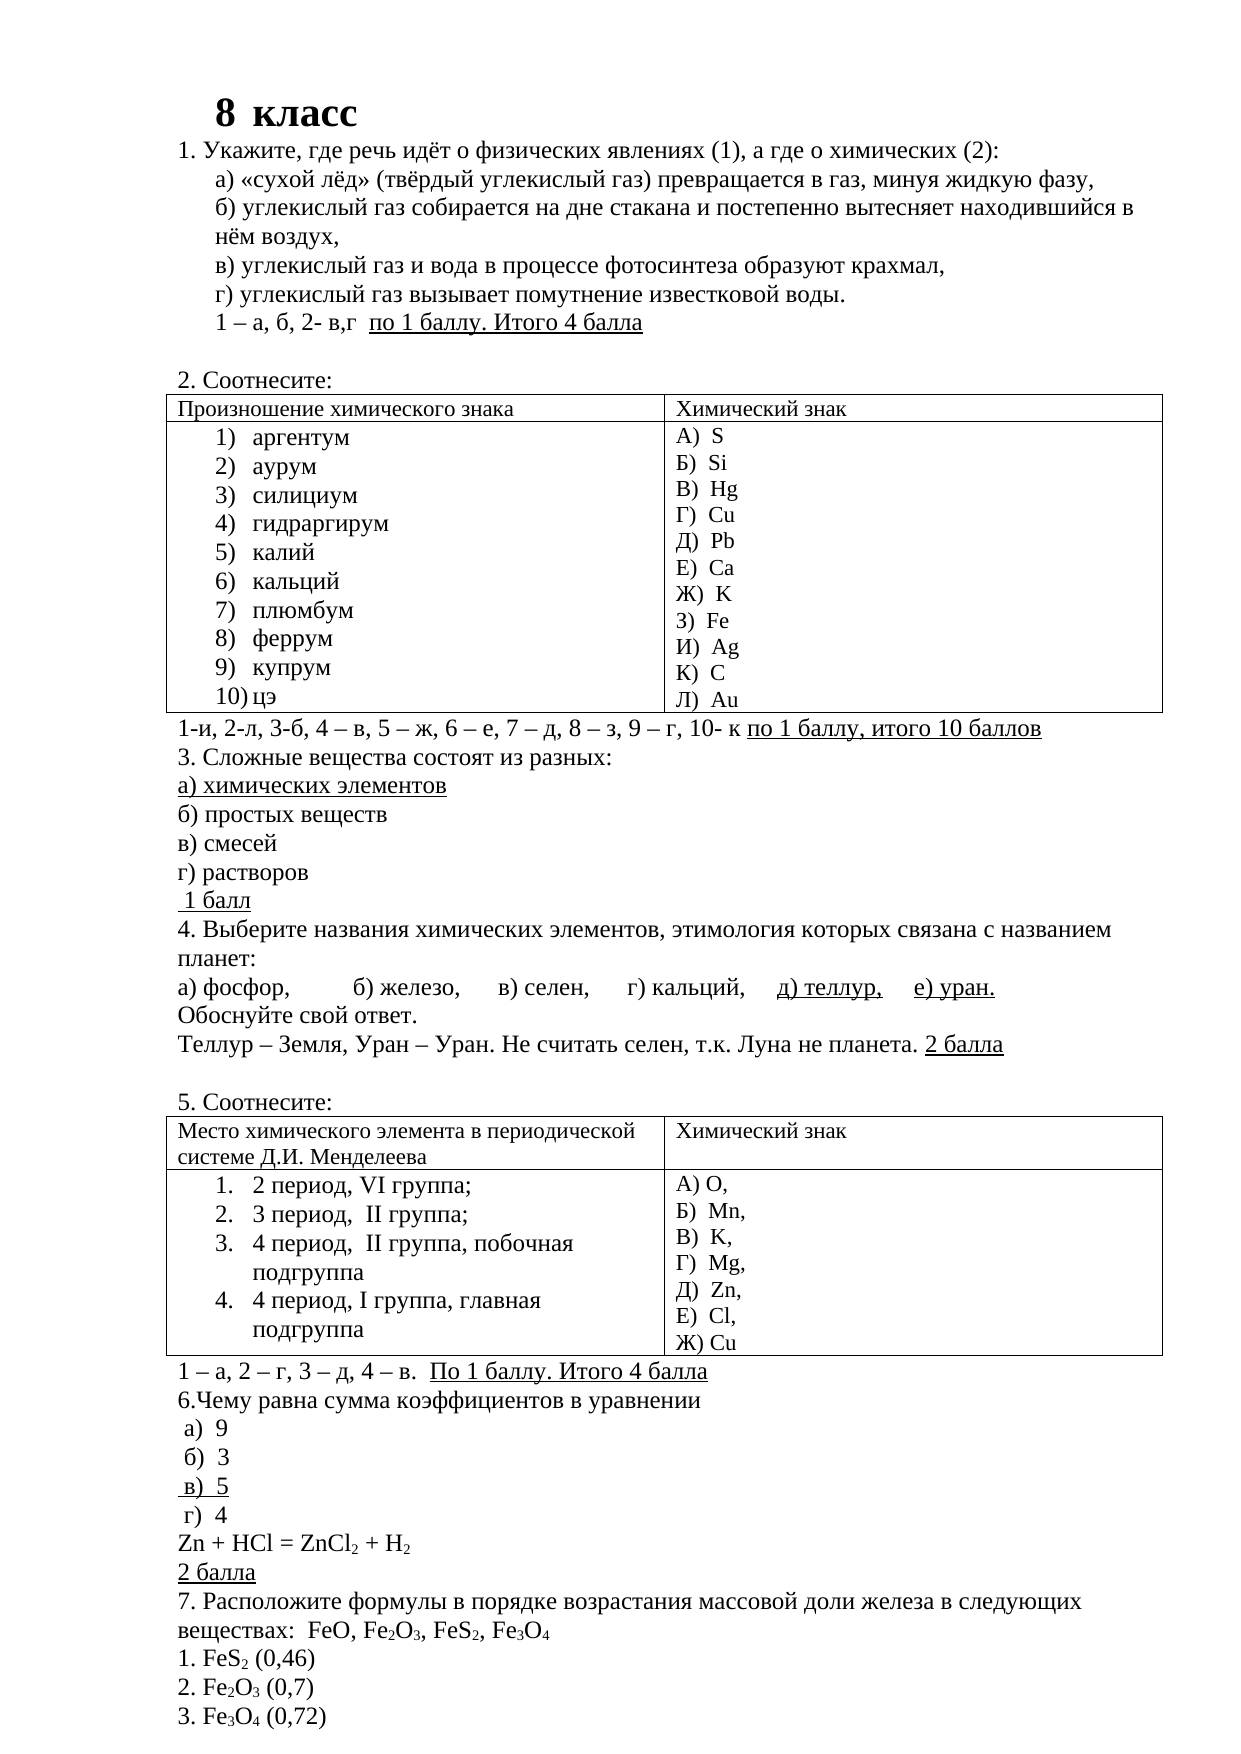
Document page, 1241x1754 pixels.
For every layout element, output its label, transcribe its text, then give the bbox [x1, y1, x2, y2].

table_cell аргентум аурум силициум гидраргирум калий кальций плюмбум феррум купрум цэ [167, 422, 664, 712]
text в) 5 [177, 1471, 1152, 1500]
text 6.Чему равна сумма коэффициентов в уравнении [177, 1385, 1152, 1413]
text Теллур – Земля, Уран – Уран. Не считать селен, т.к. Луна не планета. 2 балла [177, 1029, 1152, 1058]
table_header Химический знак [665, 1117, 1162, 1169]
text 1. FeS2 (0,46) [177, 1643, 1152, 1672]
text а) фосфор, б) железо, в) селен, г) кальций, д) теллур, е) уран. [177, 972, 1152, 1001]
text г) растворов [177, 857, 1152, 886]
text б) 3 [177, 1442, 1152, 1471]
text 3. Сложные вещества состоят из разных: [177, 742, 1152, 771]
text в) углекислый газ и вода в процессе фотосинтеза образуют крахмал, [215, 250, 1152, 279]
text а) «сухой лёд» (твёрдый углекислый газ) превращается в газ, минуя жидкую фазу, [215, 164, 1152, 192]
text 4. Выберите названия химических элементов, этимология которых связана с названием планет: [177, 914, 1152, 972]
text Обоснуйте свой ответ. [177, 1001, 1152, 1029]
table_cell 2 период, VI группа; 3 период, II группа; 4 период, II группа, побочная подгруппа 4 период, I группа, главная подгруппа [167, 1170, 664, 1355]
text 1 – а, 2 – г, 3 – д, 4 – в. По 1 баллу. Итого 4 балла [177, 1356, 1152, 1385]
table_header Место химического элемента в периодической системе Д.И. Менделеева [167, 1117, 664, 1169]
list класс [215, 87, 1152, 135]
text б) углекислый газ собирается на дне стакана и постепенно вытесняет находившийся в нём воздух, [215, 192, 1152, 250]
text 1 балл [177, 886, 1152, 914]
text Zn + HCl = ZnCl2 + H2 [177, 1528, 1152, 1557]
text 2. Соотнесите: [177, 365, 1152, 394]
text г) 4 [177, 1500, 1152, 1528]
table_cell А) S Б) Si В) Hg Г) Cu Д) Pb Е) Ca Ж) K З) Fe И) Ag К) C Л) Au [665, 422, 1162, 712]
table_cell А) O, Б) Mn, В) K, Г) Mg, Д) Zn, Е) Cl, Ж) Cu [665, 1170, 1162, 1355]
text в) смесей [177, 828, 1152, 857]
text 5. Соотнесите: [177, 1087, 1152, 1116]
text 1. Укажите, где речь идёт о физических явлениях (1), а где о химических (2): [177, 135, 1152, 164]
table_header Химический знак [665, 395, 1162, 421]
text 1-и, 2-л, 3-б, 4 – в, 5 – ж, 6 – е, 7 – д, 8 – з, 9 – г, 10- к по 1 баллу, итого 10 баллов [177, 713, 1152, 742]
text а) 9 [177, 1413, 1152, 1442]
text 7. Расположите формулы в порядке возрастания массовой доли железа в следующих веществах: FeO, Fe2O3, FeS2, Fe3O4 [177, 1586, 1152, 1643]
table_header Произношение химического знака [167, 395, 664, 421]
text 3. Fe3O4 (0,72) [177, 1701, 1152, 1730]
text г) углекислый газ вызывает помутнение известковой воды. [215, 279, 1152, 307]
text б) простых веществ [177, 799, 1152, 828]
text 1 – а, б, 2- в,г по 1 баллу. Итого 4 балла [215, 307, 1152, 336]
text 2. Fe2O3 (0,7) [177, 1672, 1152, 1701]
text а) химических элементов [177, 771, 1152, 799]
text 2 балла [177, 1557, 1152, 1586]
